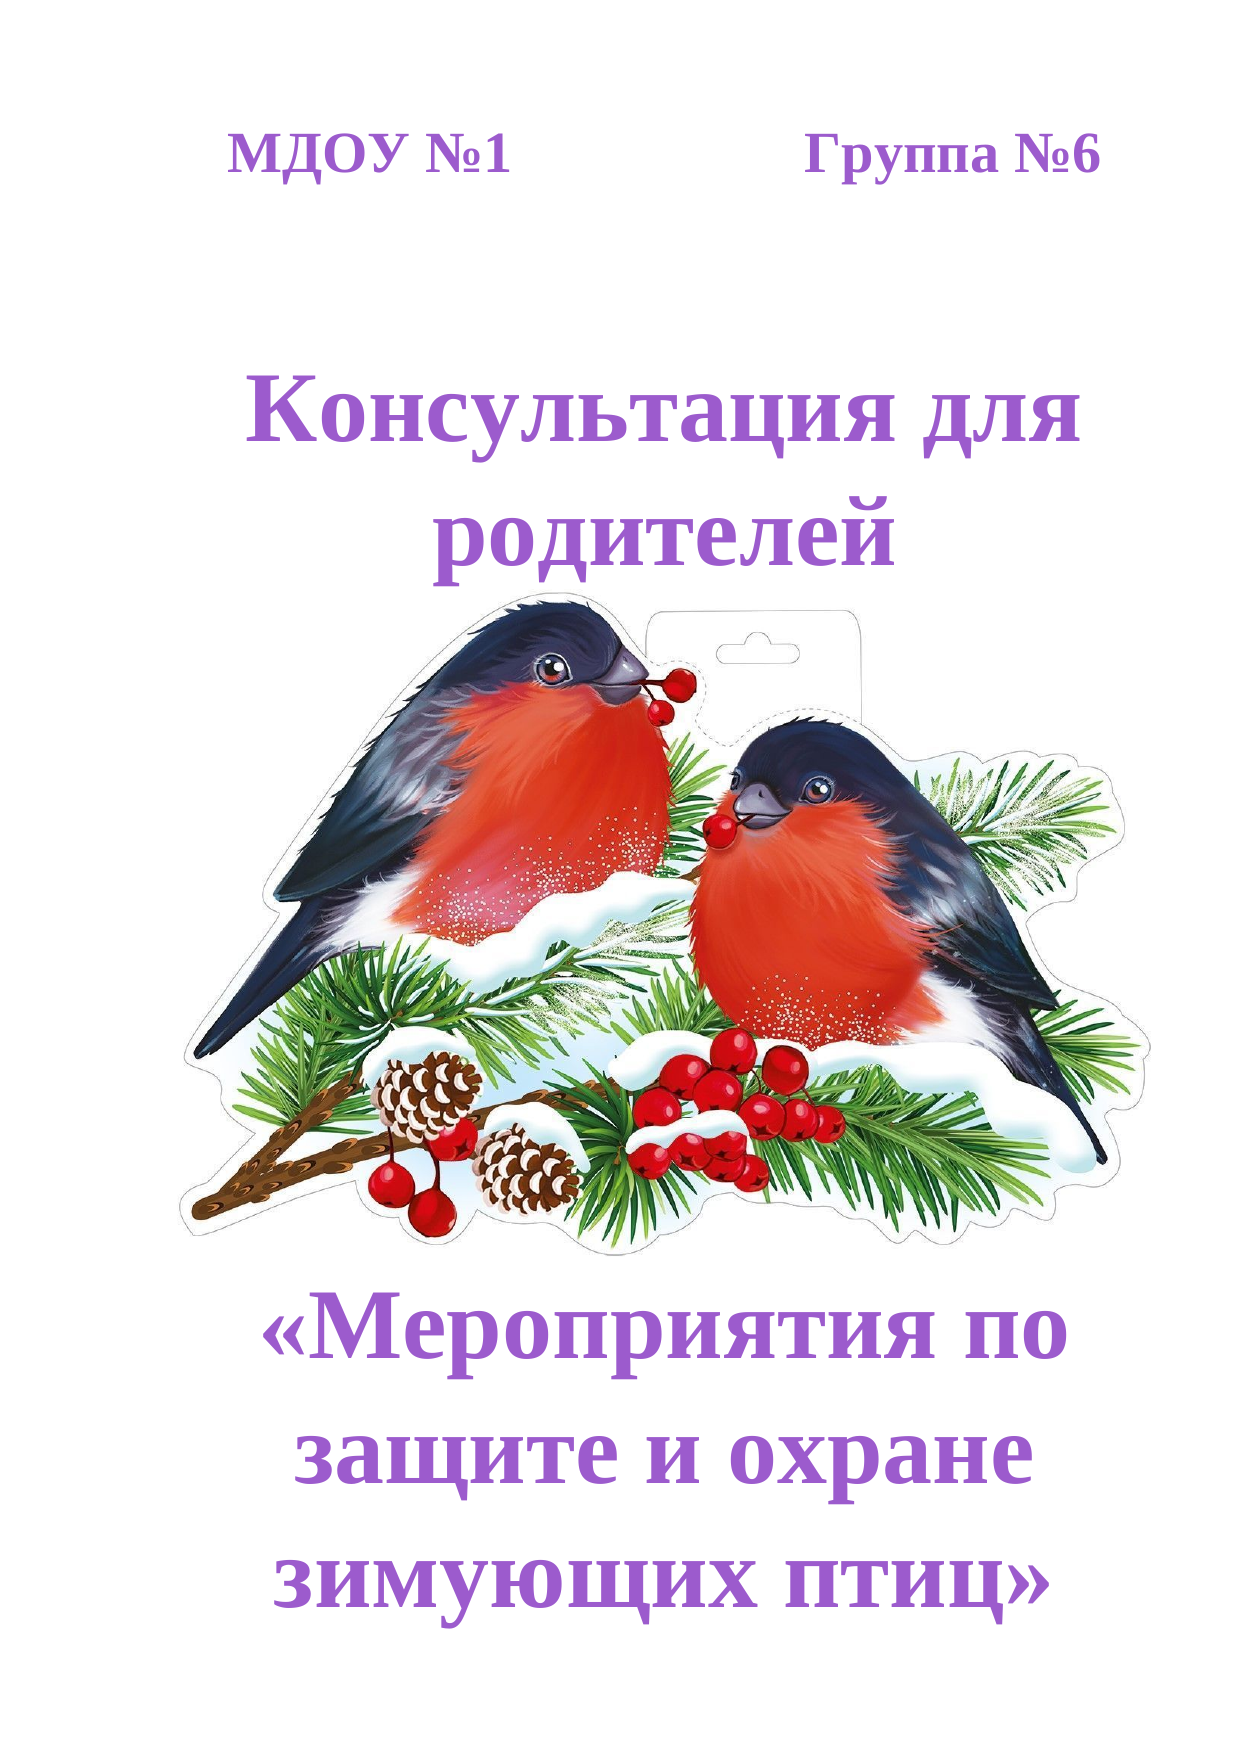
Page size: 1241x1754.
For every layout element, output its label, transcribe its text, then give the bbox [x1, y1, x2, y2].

text МДОУ №1 Группа №6 [177, 118, 1152, 185]
picture [177, 589, 1152, 1257]
text Консультация для родителей«Мероприятия по защите и охране зимующих птиц» [177, 348, 1152, 589]
text Консультация для родителей«Мероприятия по защите и охране зимующих птиц» [177, 1257, 1152, 1629]
